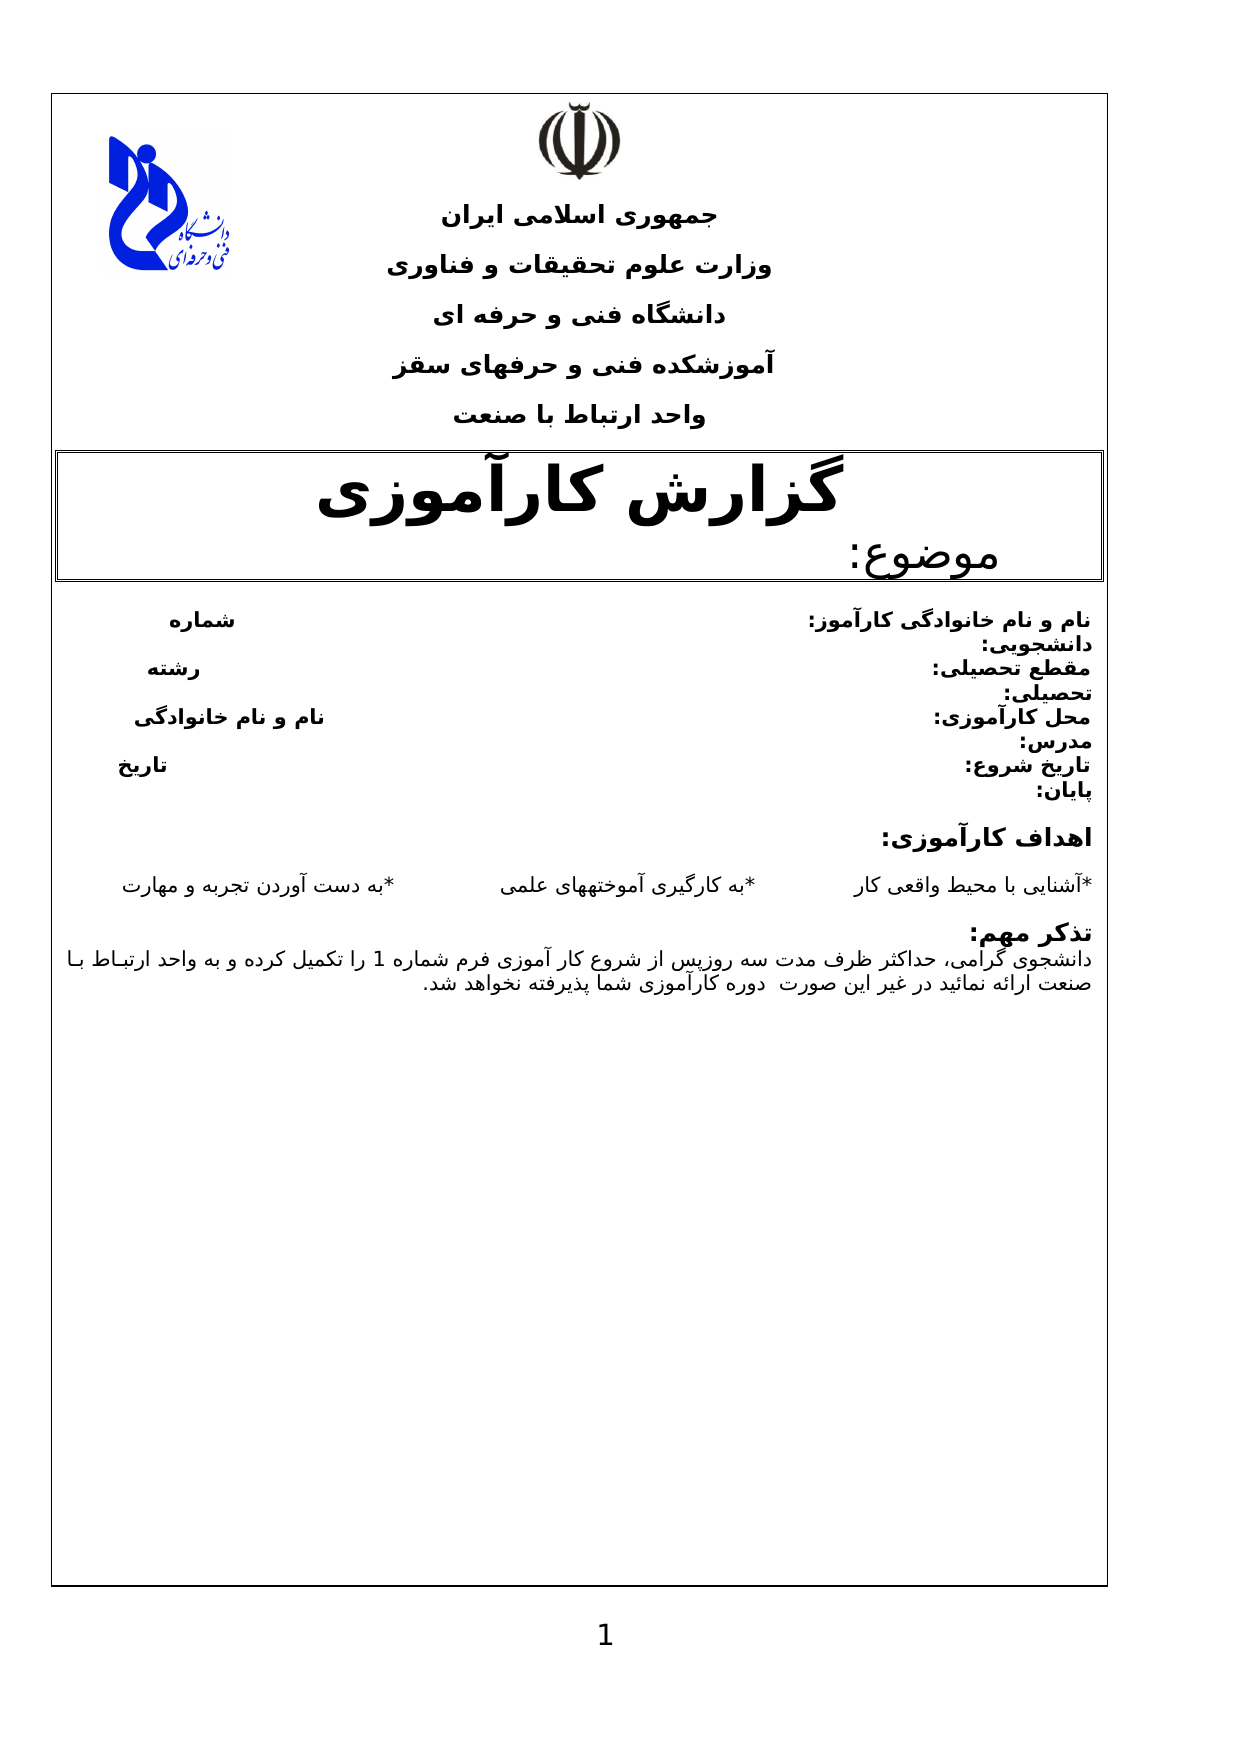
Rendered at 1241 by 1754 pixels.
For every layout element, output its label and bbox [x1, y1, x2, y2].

picture [537, 101, 621, 180]
